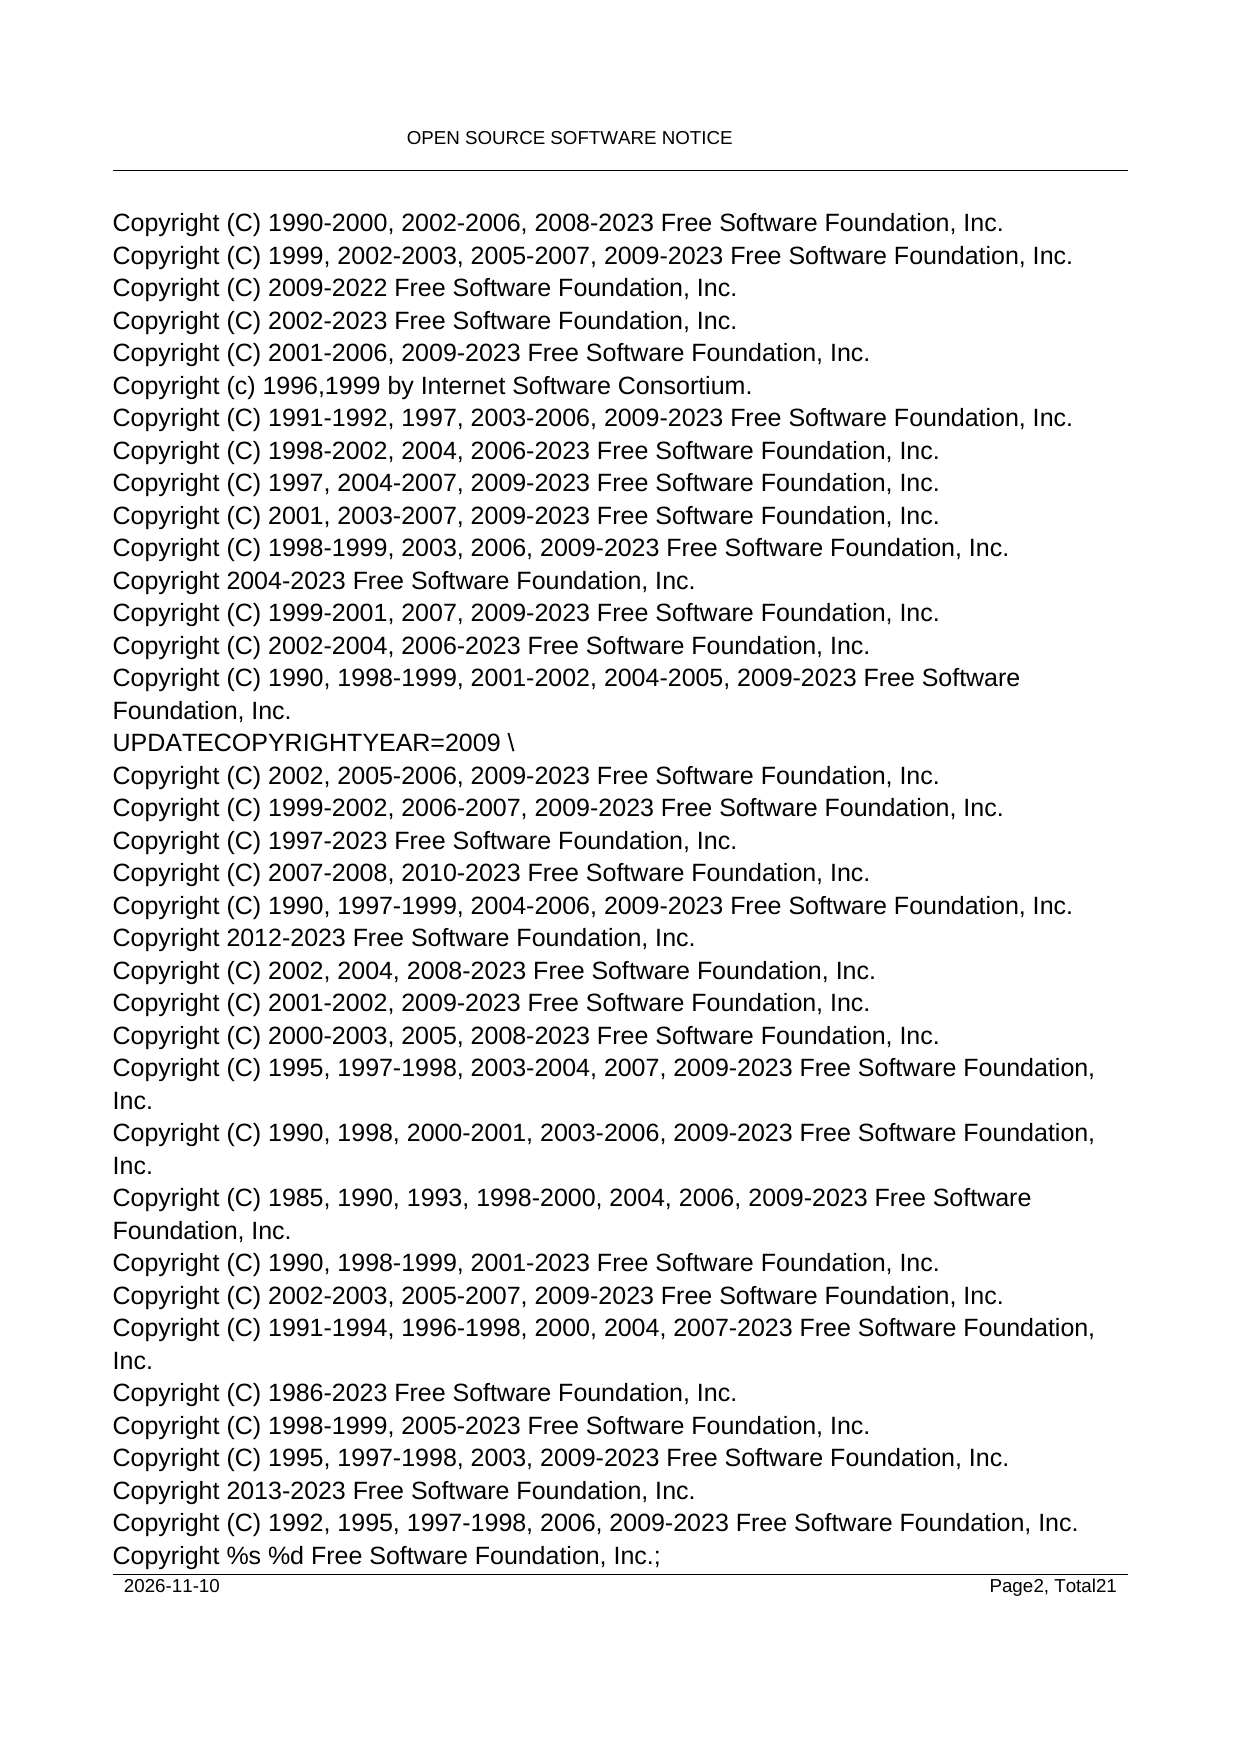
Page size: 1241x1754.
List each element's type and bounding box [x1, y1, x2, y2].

text [112, 206, 1128, 1571]
